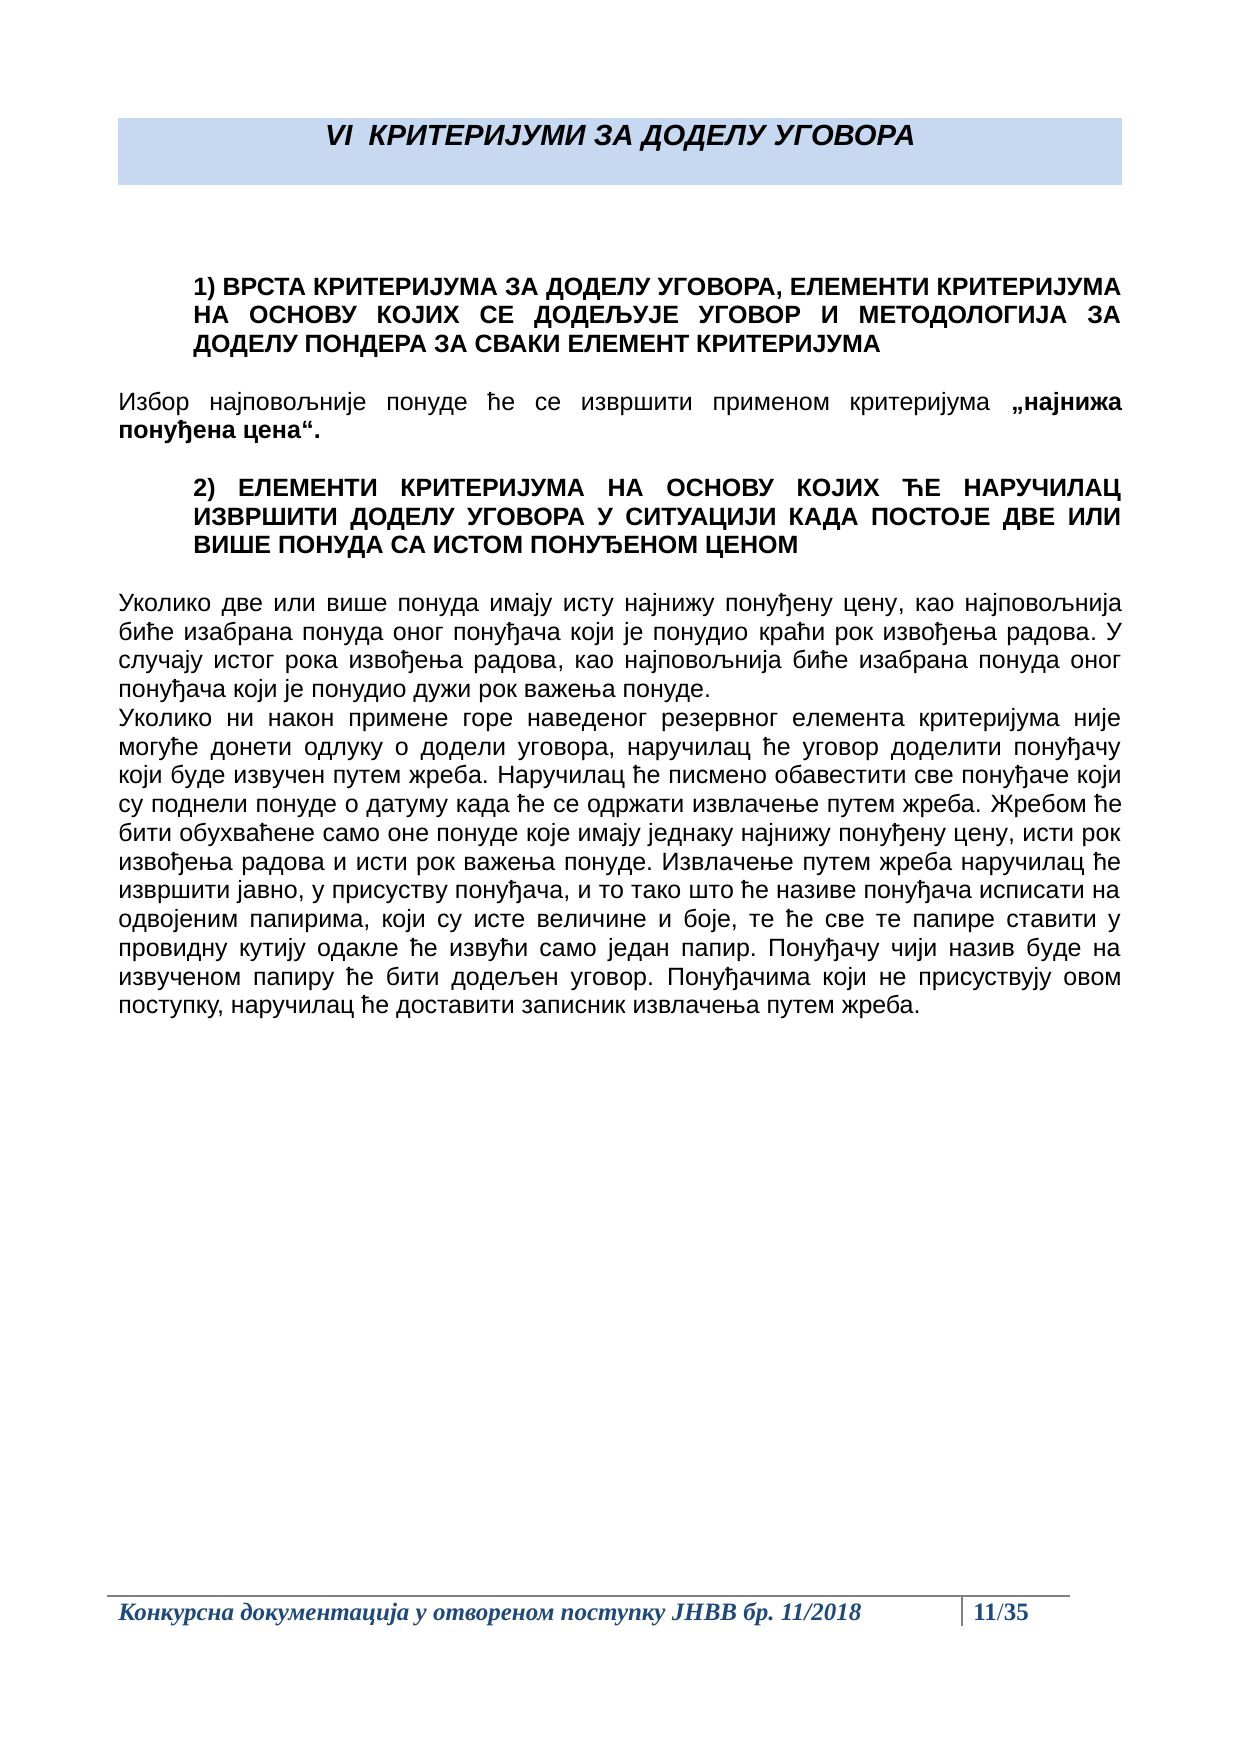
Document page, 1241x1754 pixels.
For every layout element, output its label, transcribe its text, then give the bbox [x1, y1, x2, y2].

text 2) ЕЛЕМЕНТИ КРИТЕРИЈУМА НА ОСНОВУ КОЈИХ ЋЕ НАРУЧИЛАЦ ИЗВРШИТИ ДОДЕЛУ УГОВОРА У СИТУАЦИЈИ КАДА ПОСТОЈЕ ДВЕ ИЛИ ВИШЕ ПОНУДА СА ИСТОМ ПОНУЂЕНОМ ЦЕНОМ [193, 473, 1122, 559]
text 1) ВРСТА КРИТЕРИЈУМА ЗА ДОДЕЛУ УГОВОРА, ЕЛЕМЕНТИ КРИТЕРИЈУМА НА ОСНОВУ КОЈИХ СЕ ДОДЕЉУЈЕ УГОВОР И МЕТОДОЛОГИЈА ЗА ДОДЕЛУ ПОНДЕРА ЗА СВАКИ ЕЛЕМЕНТ КРИТЕРИЈУМА [193, 271, 1122, 358]
text Уколико две или више понуда имају исту најнижу понуђену цену, као најповољнија биће изабрана понуда оног понуђача који је понудио краћи рок извођења радова. У случају истог рока извођења радова, као најповољнија биће изабрана понуда оног понуђача који је понудио дужи рок важења понуде. [118, 588, 1122, 703]
text Избор најповољније понуде ће се извршити применом критеријума „најнижа понуђена цена“. [118, 386, 1122, 444]
text VI КРИТЕРИЈУМИ ЗА ДОДЕЛУ УГОВОРА [118, 118, 1122, 152]
text Уколико ни након примене горе наведеног резервног елемента критеријума није могуће донети одлуку о додели уговора, наручилац ће уговор доделити понуђачу који буде извучен путем жреба. Наручилац ће писмено обавестити све понуђаче који су поднели понуде о датуму када ће се одржати извлачење путем жреба. Жребом ће бити обухваћене само оне понуде које имају једнаку најнижу понуђену цену, исти рок извођења радова и исти рок важења понуде. Извлачење путем жреба наручилац ће извршити јавно, у присуству понуђача, и то тако што ће називе понуђача исписати на одвојеним папирима, који су исте величине и боје, те ће све те папире ставити у провидну кутију одакле ће извући само један папир. Понуђачу чији назив буде на извученом папиру ће бити додељен уговор. Понуђачима који не присуствују овом поступку, наручилац ће доставити записник извлачења путем жреба. [118, 703, 1122, 1019]
